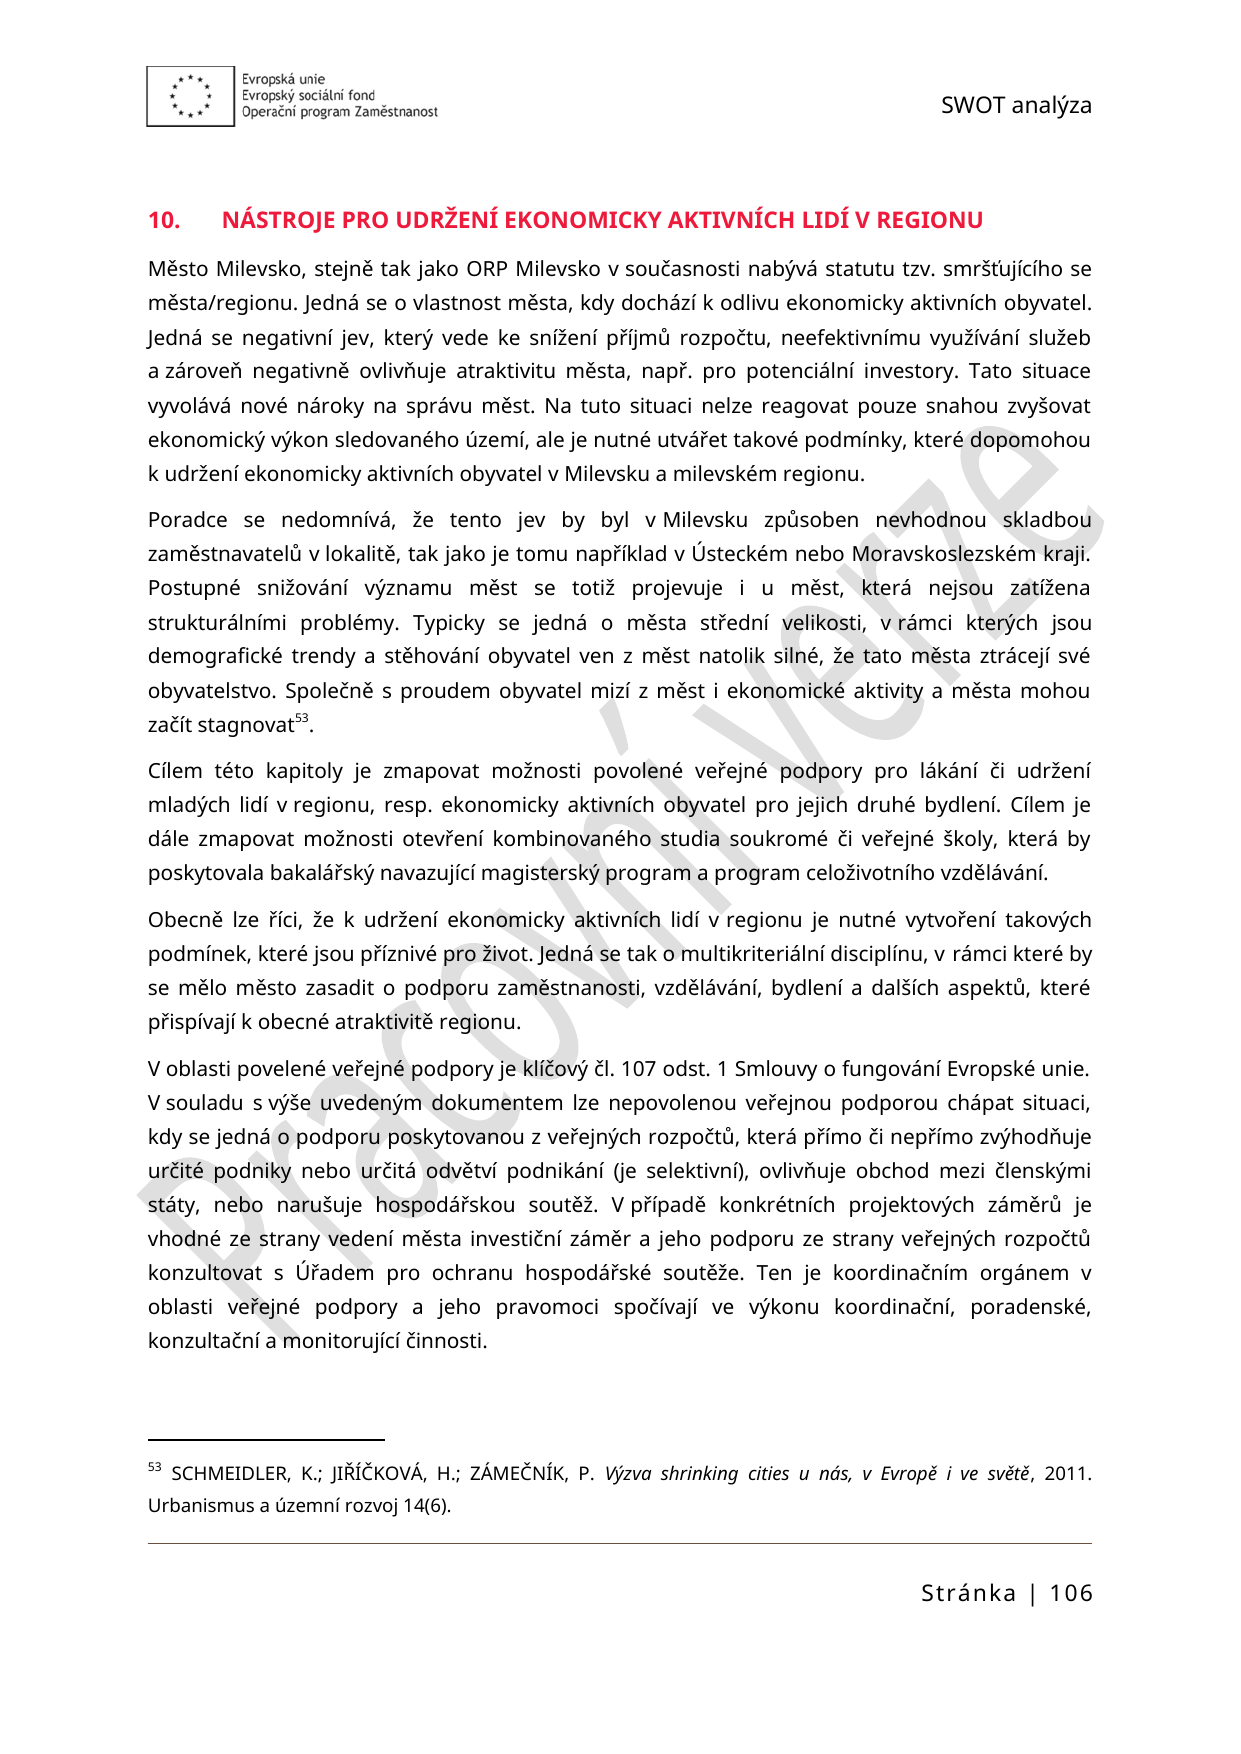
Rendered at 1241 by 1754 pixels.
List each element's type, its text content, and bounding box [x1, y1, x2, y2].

text Cílem této kapitoly je zmapovat možnosti povolené veřejné podpory pro lákání či udržení mladých lidí v regionu, resp. ekonomicky aktivních obyvatel pro jejich druhé bydlení. Cílem je dále zmapovat možnosti otevření kombinovaného studia soukromé či veřejné školy, která by poskytovala bakalářský navazující magisterský program a program celoživotního vzdělávání. [148, 756, 1092, 887]
text V oblasti povelené veřejné podpory je klíčový čl. 107 odst. 1 Smlouvy o fungování Evropské unie. V souladu s výše uvedeným dokumentem lze nepovolenou veřejnou podporou chápat situaci, kdy se jedná o podporu poskytovanou z veřejných rozpočtů, která přímo či nepřímo zvýhodňuje určité podniky nebo určitá odvětví podnikání (je selektivní), ovlivňuje obchod mezi členskými státy, nebo narušuje hospodářskou soutěž. V případě konkrétních projektových záměrů je vhodné ze strany vedení města investiční záměr a jeho podporu ze strany veřejných rozpočtů konzultovat s Úřadem pro ochranu hospodářské soutěže. Ten je koordinačním orgánem v oblasti veřejné podpory a jeho pravomoci spočívají ve výkonu koordinační, poradenské, konzultační a monitorující činnosti. [148, 1054, 1092, 1355]
text Nástroje pro udržení ekonomicky aktivních lidí v regionu [148, 204, 1092, 236]
text Poradce se nedomnívá, že tento jev by byl v Milevsku způsoben nevhodnou skladbou zaměstnavatelů v lokalitě, tak jako je tomu například v Ústeckém nebo Moravskoslezském kraji. Postupné snižování významu měst se totiž projevuje i u měst, která nejsou zatížena strukturálními problémy. Typicky se jedná o města střední velikosti, v rámci kterých jsou demografické trendy a stěhování obyvatel ven z měst natolik silné, že tato města ztrácejí své obyvatelstvo. Společně s proudem obyvatel mizí z měst i ekonomické aktivity a města mohou začít stagnovat. [148, 505, 1092, 738]
picture [146, 66, 438, 127]
text Obecně lze říci, že k udržení ekonomicky aktivních lidí v regionu je nutné vytvoření takových podmínek, které jsou příznivé pro život. Jedná se tak o multikriteriální disciplínu, v rámci které by se mělo město zasadit o podporu zaměstnanosti, vzdělávání, bydlení a dalších aspektů, které přispívají k obecné atraktivitě regionu. [148, 905, 1092, 1036]
text Město Milevsko, stejně tak jako ORP Milevsko v současnosti nabývá statutu tzv. smršťujícího se města/regionu. Jedná se o vlastnost města, kdy dochází k odlivu ekonomicky aktivních obyvatel. Jedná se negativní jev, který vede ke snížení příjmů rozpočtu, neefektivnímu využívání služeb a zároveň negativně ovlivňuje atraktivitu města, např. pro potenciální investory. Tato situace vyvolává nové nároky na správu měst. Na tuto situaci nelze reagovat pouze snahou zvyšovat ekonomický výkon sledovaného území, ale je nutné utvářet takové podmínky, které dopomohou k udržení ekonomicky aktivních obyvatel v Milevsku a milevském regionu. [148, 254, 1092, 487]
